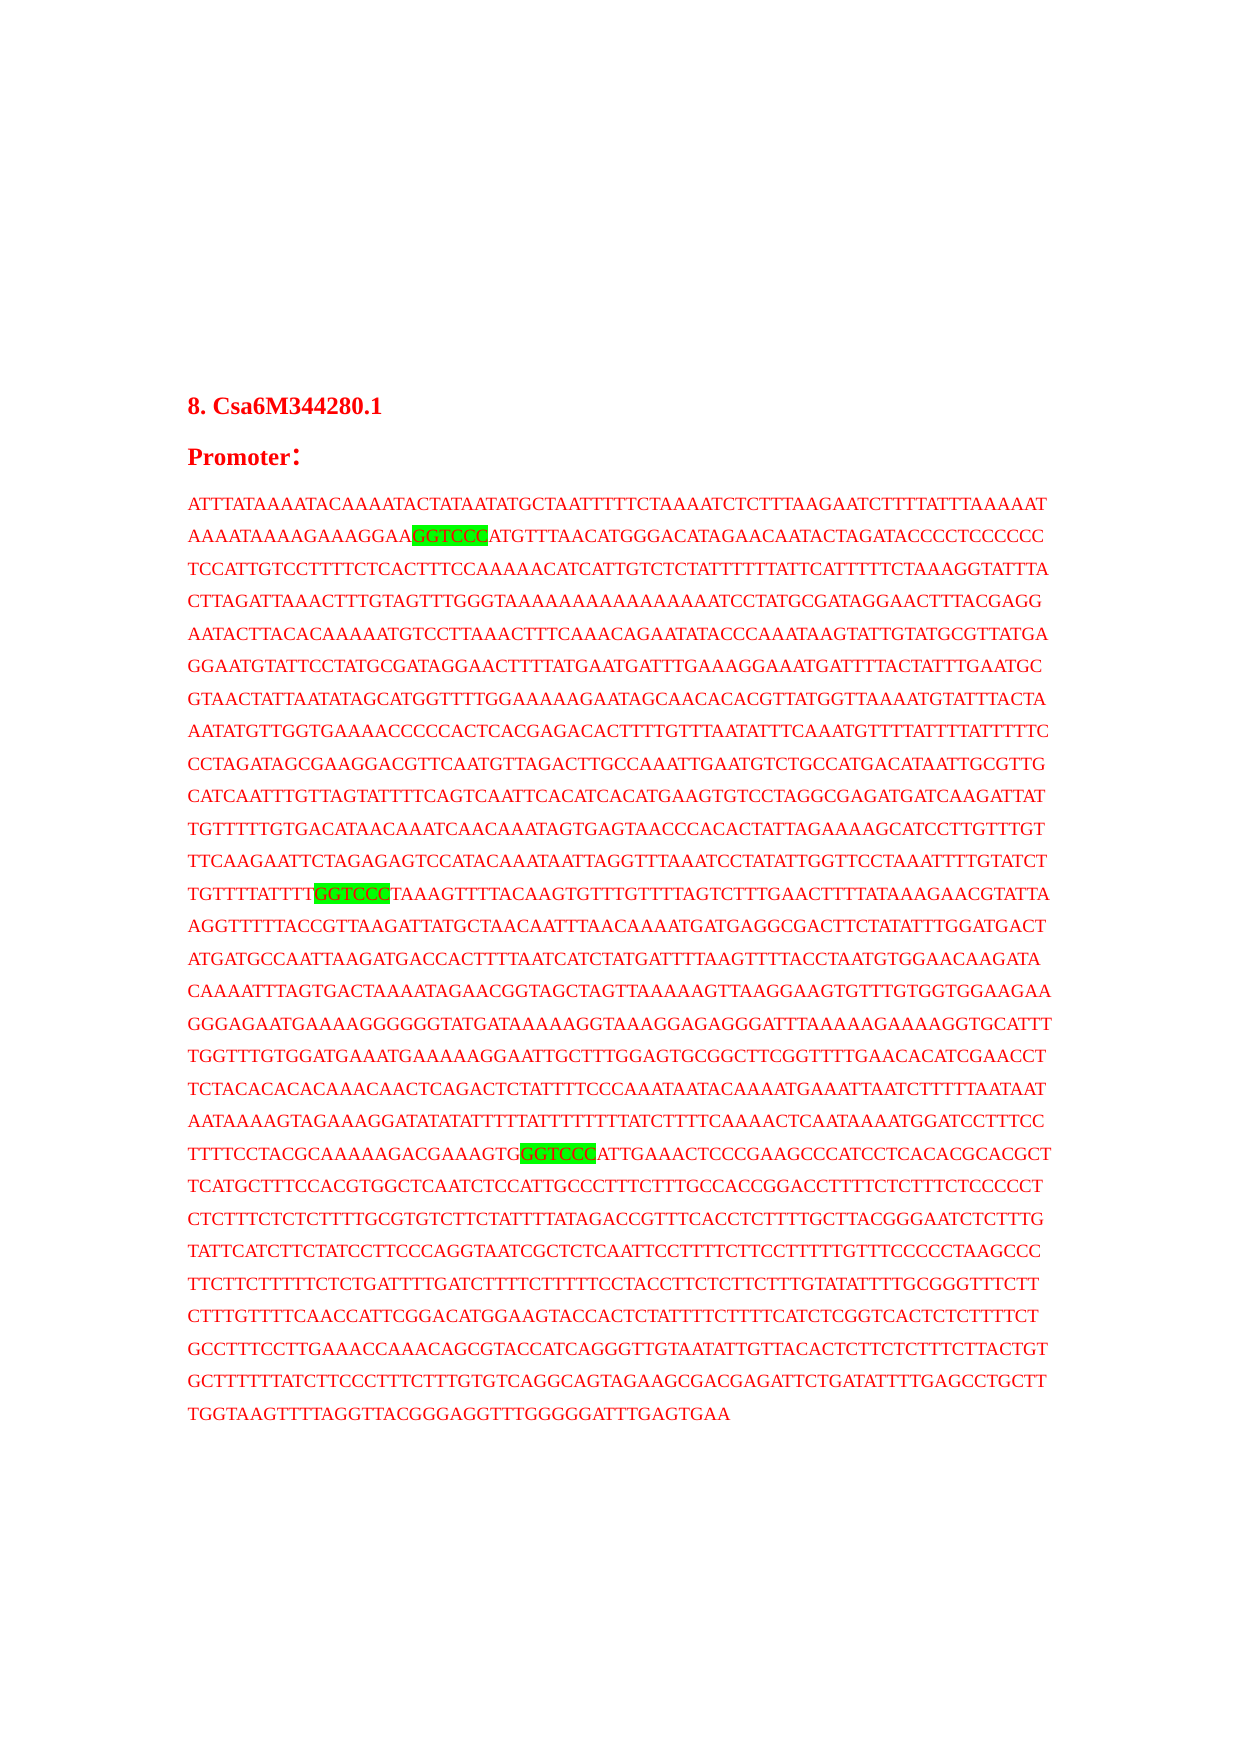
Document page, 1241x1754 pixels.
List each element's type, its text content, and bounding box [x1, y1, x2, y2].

text 8. Csa6M344280.1 [187, 389, 1053, 422]
text ATTTATAAAATACAAAATACTATAATATGCTAATTTTTCTAAAATCTCTTTAAGAATCTTTTATTTAAAAATAAAATAAAAGAAAGGAAGGTCCCATGTTTAACATGGGACATAGAACAATACTAGATACCCCTCCCCCCTCCATTGTCCTTTTCTCACTTTCCAAAAACATCATTGTCTCTATTTTTTATTCATTTTTCTAAAGGTATTTACTTAGATTAAACTTTGTAGTTTGGGTAAAAAAAAAAAAAAAATCCTATGCGATAGGAACTTTACGAGGAATACTTACACAAAAATGTCCTTAAACTTTCAAACAGAATATACCCAAATAAGTATTGTATGCGTTATGAGGAATGTATTCCTATGCGATAGGAACTTTTATGAATGATTTGAAAGGAAATGATTTTACTATTTGAATGCGTAACTATTAATATAGCATGGTTTTGGAAAAAGAATAGCAACACACGTTATGGTTAAAATGTATTTACTAAATATGTTGGTGAAAACCCCCACTCACGAGACACTTTTGTTTAATATTTCAAATGTTTTATTTTATTTTTCCCTAGATAGCGAAGGACGTTCAATGTTAGACTTGCCAAATTGAATGTCTGCCATGACATAATTGCGTTGCATCAATTTGTTAGTATTTTCAGTCAATTCACATCACATGAAGTGTCCTAGGCGAGATGATCAAGATTATTGTTTTTGTGACATAACAAATCAACAAATAGTGAGTAACCCACACTATTAGAAAAGCATCCTTGTTTGTTTCAAGAATTCTAGAGAGTCCATACAAATAATTAGGTTTAAATCCTATATTGGTTCCTAAATTTTGTATCTTGTTTTATTTTGGTCCCTAAAGTTTTACAAGTGTTTGTTTTAGTCTTTGAACTTTTATAAAGAACGTATTAAGGTTTTTACCGTTAAGATTATGCTAACAATTTAACAAAATGATGAGGCGACTTCTATATTTGGATGACTATGATGCCAATTAAGATGACCACTTTTAATCATCTATGATTTTAAGTTTTACCTAATGTGGAACAAGATACAAAATTTAGTGACTAAAATAGAACGGTAGCTAGTTAAAAAGTTAAGGAAGTGTTTGTGGTGGAAGAAGGGAGAATGAAAAGGGGGGTATGATAAAAAGGTAAAGGAGAGGGATTTAAAAAGAAAAGGTGCATTTTGGTTTGTGGATGAAATGAAAAAGGAATTGCTTTGGAGTGCGGCTTCGGTTTTGAACACATCGAACCTTCTACACACACAAACAACTCAGACTCTATTTTCCCAAATAATACAAAATGAAATTAATCTTTTTAATAATAATAAAAGTAGAAAGGATATATATTTTTATTTTTTTTATCTTTTCAAAACTCAATAAAATGGATCCTTTCCTTTTCCTACGCAAAAAGACGAAAGTGGGTCCCATTGAAACTCCCGAAGCCCATCCTCACACGCACGCTTCATGCTTTCCACGTGGCTCAATCTCCATTGCCCTTTCTTTGCCACCGGACCTTTTCTCTTTCTCCCCCTCTCTTTCTCTCTTTTGCGTGTCTTCTATTTTATAGACCGTTTCACCTCTTTTGCTTACGGGAATCTCTTTGTATTCATCTTCTATCCTTCCCAGGTAATCGCTCTCAATTCCTTTTCTTCCTTTTTGTTTCCCCCTAAGCCCTTCTTCTTTTTCTCTGATTTTGATCTTTTCTTTTTCCTACCTTCTCTTCTTTGTATATTTTGCGGGTTTCTTCTTTGTTTTCAACCATTCGGACATGGAAGTACCACTCTATTTTCTTTTCATCTCGGTCACTCTCTTTTCTGCCTTTCCTTGAAACCAAACAGCGTACCATCAGGGTTGTAATATTGTTACACTCTTCTCTTTCTTACTGTGCTTTTTTATCTTCCCTTTCTTTGTGTCAGGCAGTAGAAGCGACGAGATTCTGATATTTTGAGCCTGCTTTGGTAAGTTTTAGGTTACGGGAGGTTTGGGGGATTTGAGTGAA [187, 487, 1053, 1429]
text Promoter： [187, 422, 1053, 487]
